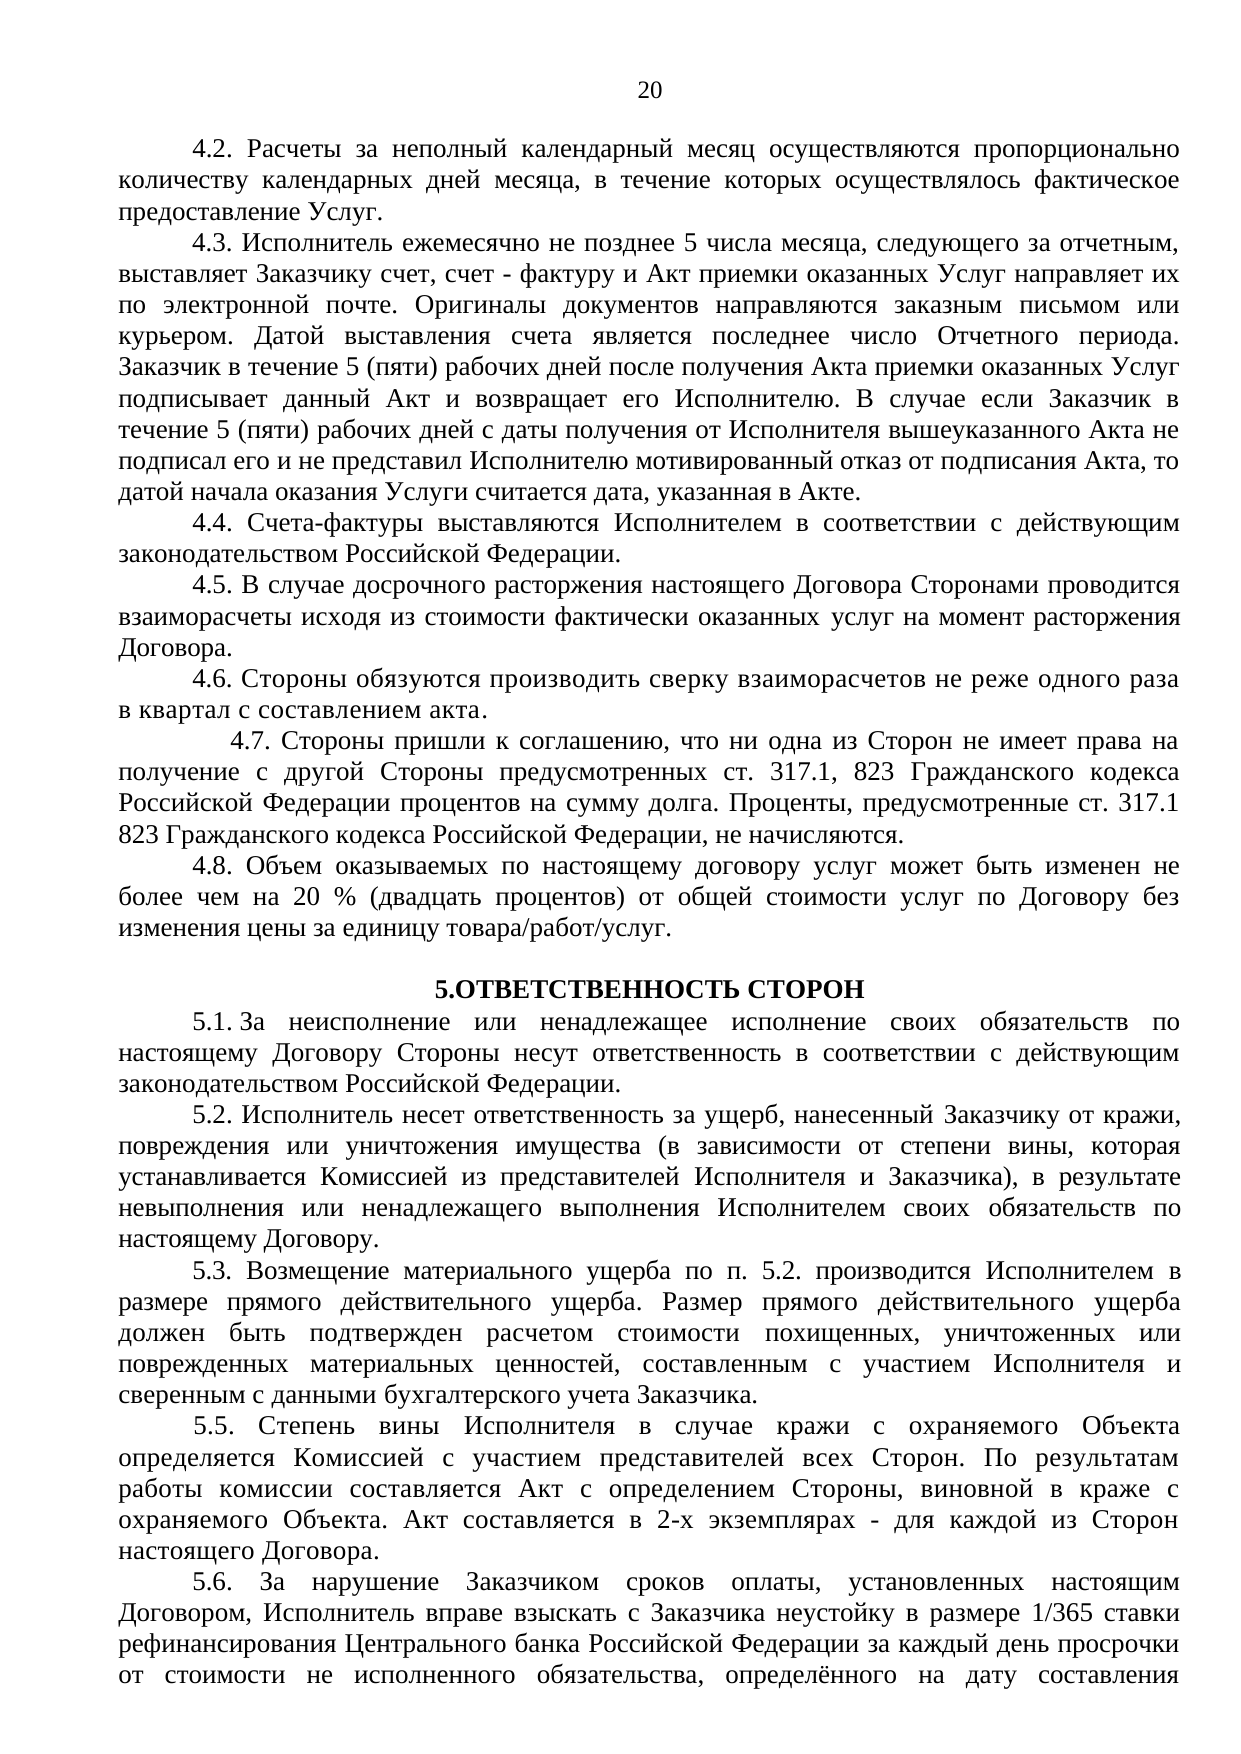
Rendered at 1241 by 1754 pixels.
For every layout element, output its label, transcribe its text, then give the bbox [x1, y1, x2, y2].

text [118, 1565, 1181, 1690]
text 5.3. Возмещение материального ущерба по п. 5.2. производится Исполнителем в размере прямого действительного ущерба. Размер прямого действительного ущерба должен быть подтвержден расчетом стоимости похищенных, уничтоженных или поврежденных материальных ценностей, составленным с участием Исполнителя и сверенным с данными бухгалтерского учета Заказчика. [118, 1254, 1181, 1409]
text 4.4. Счета-фактуры выставляются Исполнителем в соответствии с действующим законодательством Российской Федерации. [118, 506, 1181, 568]
text 4.5. В случае досрочного расторжения настоящего Договора Сторонами проводится взаиморасчеты исходя из стоимости фактически оказанных услуг на момент расторжения Договора. [118, 568, 1181, 662]
text 4.3. Исполнитель ежемесячно не позднее 5 числа месяца, следующего за отчетным, выставляет Заказчику счет, счет - фактуру и Акт приемки оказанных Услуг направляет их по электронной почте. Оригиналы документов направляются заказным письмом или курьером. Датой выставления счета является последнее число Отчетного периода. Заказчик в течение 5 (пяти) рабочих дней после получения Акта приемки оказанных Услуг подписывает данный Акт и возвращает его Исполнителю. В случае если Заказчик в течение 5 (пяти) рабочих дней с даты получения от Исполнителя вышеуказанного Акта не подписал его и не представил Исполнителю мотивированный отказ от подписания Акта, то датой начала оказания Услуги считается дата, указанная в Акте. [118, 226, 1181, 506]
text 4.8. Объем оказываемых по настоящему договору услуг может быть изменен не более чем на 20 % (двадцать процентов) от общей стоимости услуг по Договору без изменения цены за единицу товара/работ/услуг. [118, 849, 1181, 942]
text 5.1. За неисполнение или ненадлежащее исполнение своих обязательств по настоящему Договору Стороны несут ответственность в соответствии с действующим законодательством Российской Федерации. [118, 1004, 1181, 1098]
text 5.ОТВЕТСТВЕННОСТЬ СТОРОН [118, 973, 1181, 1004]
text 4.7. Стороны пришли к соглашению, что ни одна из Сторон не имеет права на получение с другой Стороны предусмотренных ст. 317.1, 823 Гражданского кодекса Российской Федерации процентов на сумму долга. Проценты, предусмотренные ст. 317.1 823 Гражданского кодекса Российской Федерации, не начисляются. [118, 724, 1181, 849]
text 5.2. Исполнитель несет ответственность за ущерб, нанесенный Заказчику от кражи, повреждения или уничтожения имущества (в зависимости от степени вины, которая устанавливается Комиссией из представителей Исполнителя и Заказчика), в результате невыполнения или ненадлежащего выполнения Исполнителем своих обязательств по настоящему Договору. [118, 1098, 1181, 1254]
text 5.5. Степень вины Исполнителя в случае кражи с охраняемого Объекта определяется Комиссией с участием представителей всех Сторон. По результатам работы комиссии составляется Акт с определением Стороны, виновной в краже с охраняемого Объекта. Акт составляется в 2-х экземплярах - для каждой из Сторон настоящего Договора. [118, 1409, 1181, 1565]
text 4.6. Стороны обязуются производить сверку взаиморасчетов не реже одного раза в квартал с составлением акта. [118, 662, 1181, 724]
text 4.2. Расчеты за неполный календарный месяц осуществляются пропорционально количеству календарных дней месяца, в течение которых осуществлялось фактическое предоставление Услуг. [118, 132, 1181, 226]
